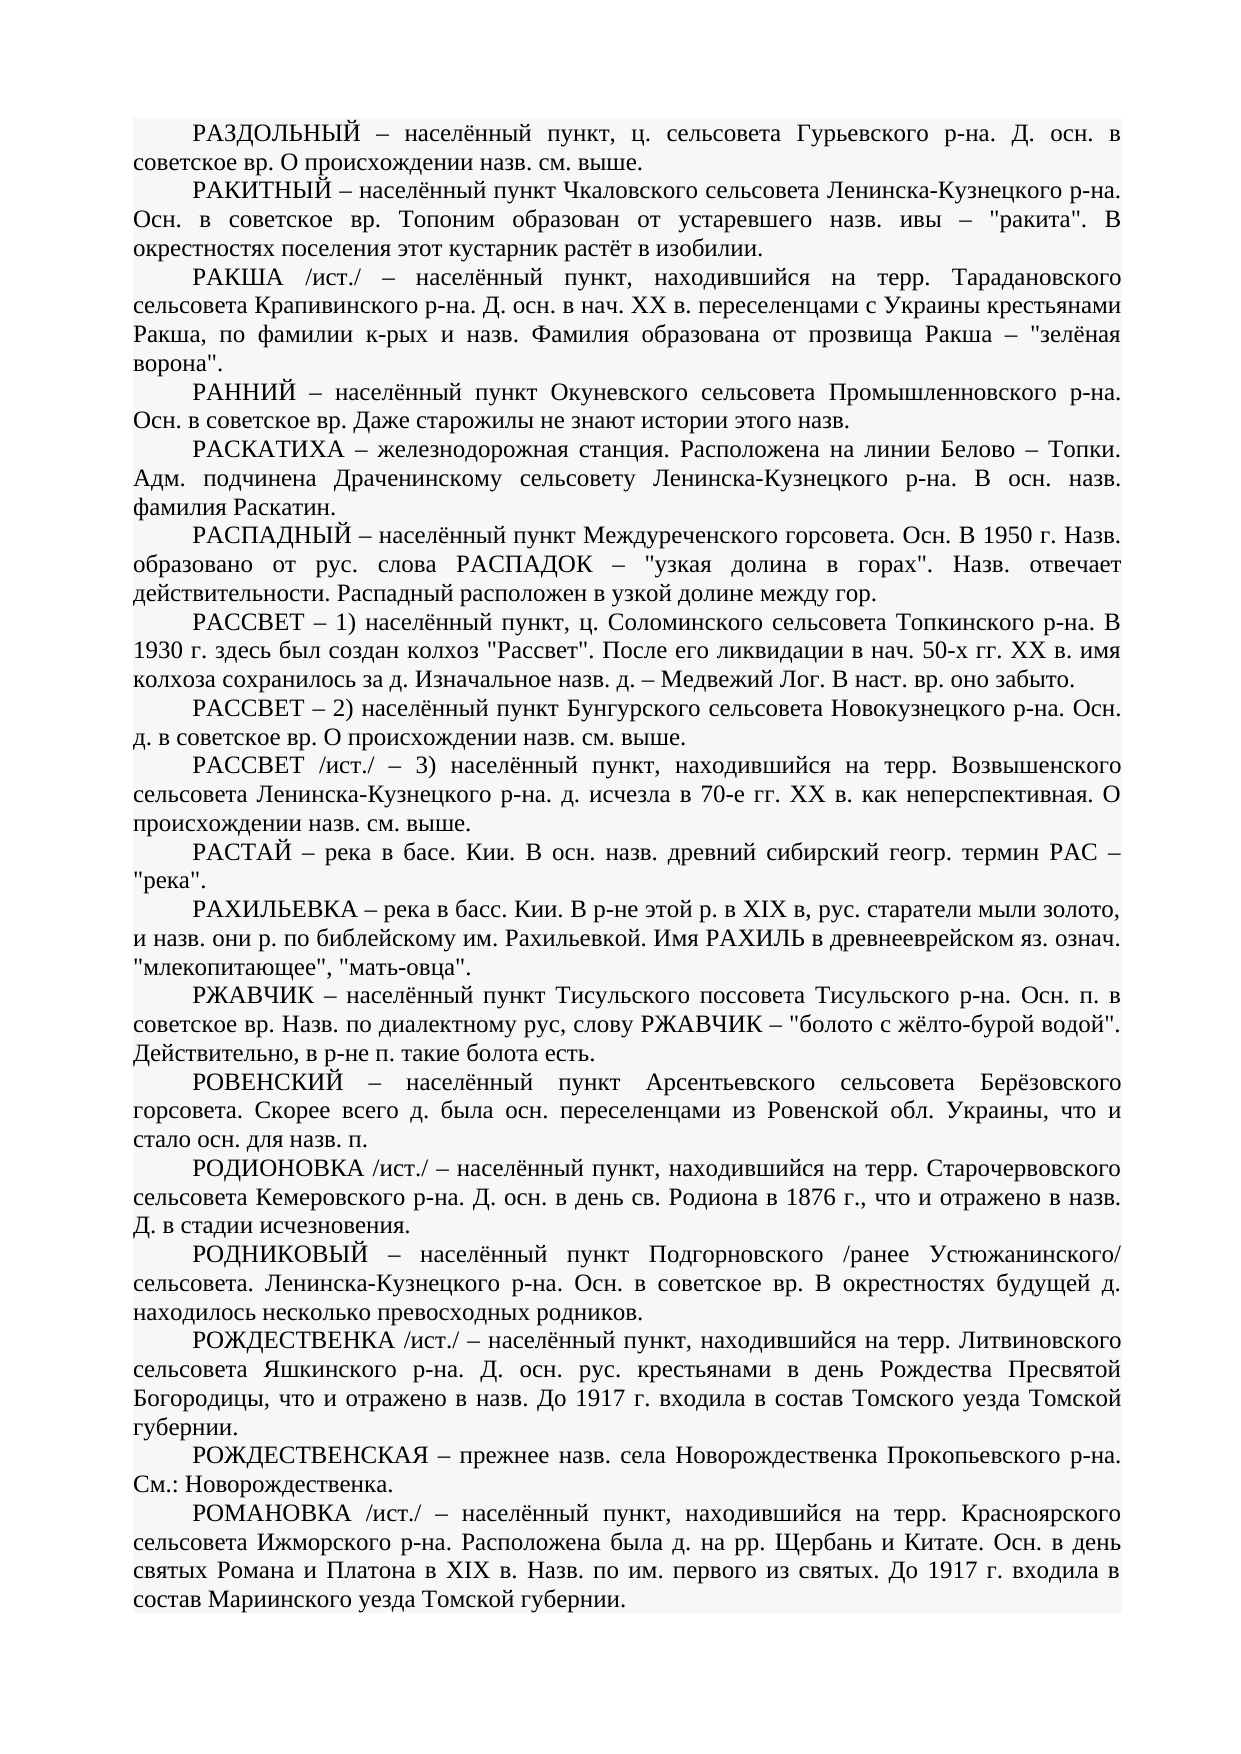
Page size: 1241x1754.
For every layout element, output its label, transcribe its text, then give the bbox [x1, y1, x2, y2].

text РАССВЕТ /ист./ – 3) населённый пункт, находившийся на терр. Возвышенского сельсовета Ленинска-Кузнецкого р-на. д. исчезла в 70-е гг. ХХ в. как неперспективная. О происхождении назв. см. выше. [133, 751, 1122, 837]
text РОЖДЕСТВЕНКА /ист./ – населённый пункт, находившийся на терр. Литвиновского сельсовета Яшкинского р-на. Д. осн. рус. крестьянами в день Рождества Пресвятой Богородицы, что и отражено в назв. До 1917 г. входила в состав Томского уезда Томской губернии. [133, 1326, 1122, 1441]
text РАЗДОЛЬНЫЙ – населённый пункт, ц. сельсовета Гурьевского р-на. Д. осн. в советское вр. О происхождении назв. см. выше. [133, 118, 1122, 176]
text РАСПАДНЫЙ – населённый пункт Междуреченского горсовета. Осн. В 1950 г. Назв. образовано от рус. слова РАСПАДОК – "узкая долина в горах". Назв. отвечает действительности. Распадный расположен в узкой долине между гор. [133, 521, 1122, 607]
text РОМАНОВКА /ист./ – населённый пункт, находившийся на терр. Красноярского сельсовета Ижморского р-на. Расположена была д. на рр. Щербань и Китате. Осн. в день святых Романа и Платона в XIX в. Назв. по им. первого из святых. До 1917 г. входила в состав Мариинского уезда Томской губернии. [133, 1498, 1122, 1613]
text РАСТАЙ – река в басе. Кии. В осн. назв. древний сибирский геогр. термин РАС – "река". [133, 837, 1122, 894]
text РОЖДЕСТВЕНСКАЯ – прежнее назв. села Новорождественка Прокопьевского р-на. См.: Новорождественка. [133, 1441, 1122, 1498]
text РАХИЛЬЕВКА – река в басс. Кии. В р-не этой р. в XIX в, рус. старатели мыли золото, и назв. они р. по библейскому им. Рахильевкой. Имя РАХИЛЬ в древнееврейском яз. означ. "млекопитающее", "мать-овца". [133, 894, 1122, 981]
text РОДИОНОВКА /ист./ – населённый пункт, находившийся на терр. Старочервовского сельсовета Кемеровского р-на. Д. осн. в день св. Родиона в 1876 г., что и отражено в назв. Д. в стадии исчезновения. [133, 1153, 1122, 1239]
text РАССВЕТ – 2) населённый пункт Бунгурского сельсовета Новокузнецкого р-на. Осн. д. в советское вр. О происхождении назв. см. выше. [133, 693, 1122, 751]
text РОВЕНСКИЙ – населённый пункт Арсентьевского сельсовета Берёзовского горсовета. Скорее всего д. была осн. переселенцами из Ровенской обл. Украины, что и стало осн. для назв. п. [133, 1067, 1122, 1153]
text РАСКАТИХА – железнодорожная станция. Расположена на линии Белово – Топки. Адм. подчинена Драченинскому сельсовету Ленинска-Кузнецкого р-на. В осн. назв. фамилия Раскатин. [133, 434, 1122, 521]
text РАКИТНЫЙ – населённый пункт Чкаловского сельсовета Ленинска-Кузнецкого р-на. Осн. в советское вр. Топоним образован от устаревшего назв. ивы – "ракита". В окрестностях поселения этот кустарник растёт в изобилии. [133, 176, 1122, 262]
text РАССВЕТ – 1) населённый пункт, ц. Соломинского сельсовета Топкинского р-на. В 1930 г. здесь был создан колхоз "Рассвет". После его ликвидации в нач. 50-х гг. ХХ в. имя колхоза сохранилось за д. Изначальное назв. д. – Медвежий Лог. В наст. вр. оно забыто. [133, 607, 1122, 693]
text РАННИЙ – населённый пункт Окуневского сельсовета Промышленновского р-на. Осн. в советское вр. Даже старожилы не знают истории этого назв. [133, 377, 1122, 434]
text РОДНИКОВЫЙ – населённый пункт Подгорновского /ранее Устюжанинского/ сельсовета. Ленинска-Кузнецкого р-на. Осн. в советское вр. В окрестностях будущей д. находилось несколько превосходных родников. [133, 1239, 1122, 1326]
text РЖАВЧИК – населённый пункт Тисульского поссовета Тисульского р-на. Осн. п. в советское вр. Назв. по диалектному рус, слову РЖАВЧИК – "болото с жёлто-бурой водой". Действительно, в р-не п. такие болота есть. [133, 981, 1122, 1067]
text РАКША /ист./ – населённый пункт, находившийся на терр. Тарадановского сельсовета Крапивинского р-на. Д. осн. в нач. ХХ в. переселенцами с Украины крестьянами Ракша, по фамилии к-рых и назв. Фамилия образована от прозвища Ракша – "зелёная ворона". [133, 262, 1122, 377]
